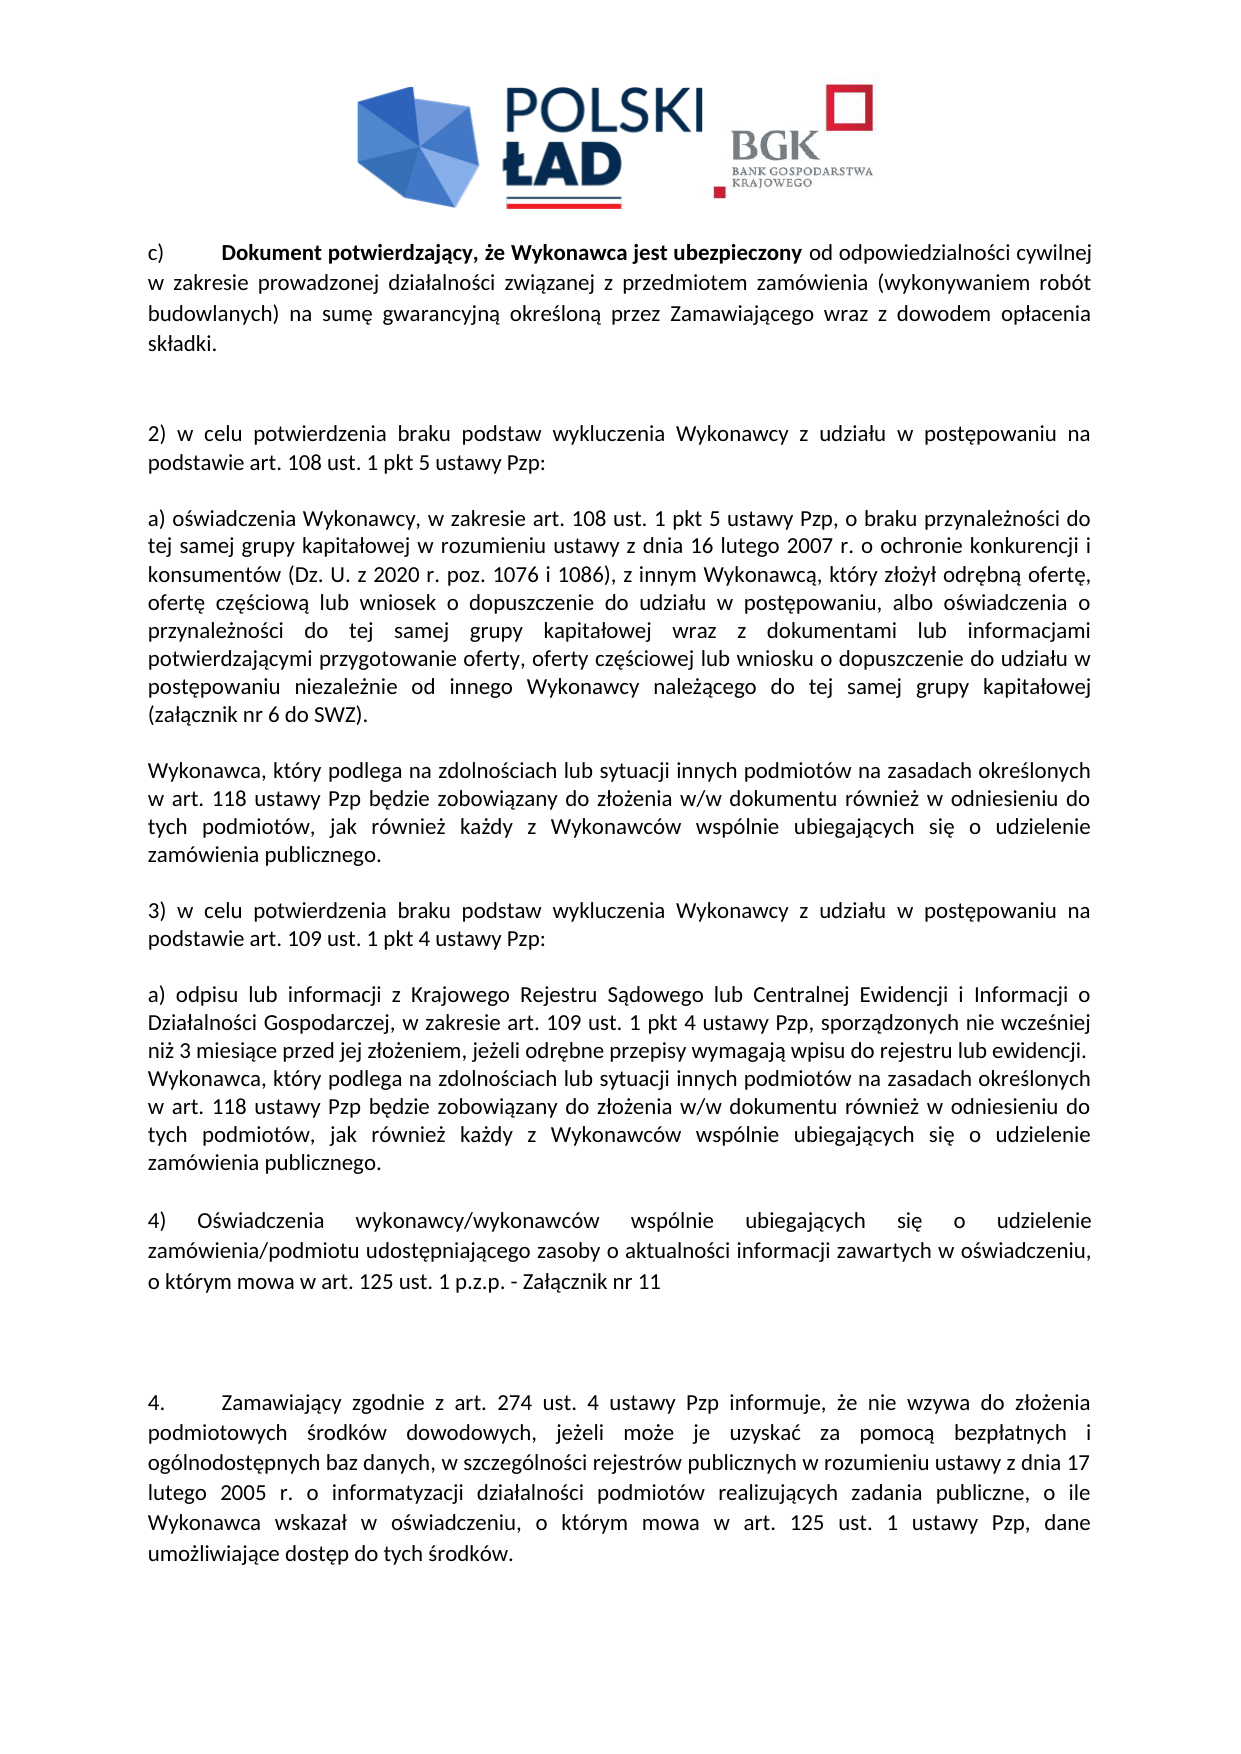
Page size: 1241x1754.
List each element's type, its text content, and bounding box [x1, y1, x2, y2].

text Wykonawca, który podlega na zdolnościach lub sytuacji innych podmiotów na zasadach określonych w art. 118 ustawy Pzp będzie zobowiązany do złożenia w/w dokumentu również w odniesieniu do tych podmiotów, jak również każdy z Wykonawców wspólnie ubiegających się o udzielenie zamówienia publicznego. [148, 1064, 1093, 1176]
picture [357, 87, 702, 209]
text 4) Oświadczenia wykonawcy/wykonawców wspólnie ubiegających się o udzielenie zamówienia/podmiotu udostępniającego zasoby o aktualności informacji zawartych w oświadczeniu, o którym mowa w art. 125 ust. 1 p.z.p. - Załącznik nr 11 [148, 1206, 1093, 1295]
text a) odpisu lub informacji z Krajowego Rejestru Sądowego lub Centralnej Ewidencji i Informacji o Działalności Gospodarczej, w zakresie art. 109 ust. 1 pkt 4 ustawy Pzp, sporządzonych nie wcześniej niż 3 miesiące przed jej złożeniem, jeżeli odrębne przepisy wymagają wpisu do rejestru lub ewidencji. [148, 980, 1093, 1064]
text 4. Zamawiający zgodnie z art. 274 ust. 4 ustawy Pzp informuje, że nie wzywa do złożenia podmiotowych środków dowodowych, jeżeli może je uzyskać za pomocą bezpłatnych i ogólnodostępnych baz danych, w szczególności rejestrów publicznych w rozumieniu ustawy z dnia 17 lutego 2005 r. o informatyzacji działalności podmiotów realizujących zadania publiczne, o ile Wykonawca wskazał w oświadczeniu, o którym mowa w art. 125 ust. 1 ustawy Pzp, dane umożliwiające dostęp do tych środków. [148, 1388, 1093, 1567]
text 2) w celu potwierdzenia braku podstaw wykluczenia Wykonawcy z udziału w postępowaniu na podstawie art. 108 ust. 1 pkt 5 ustawy Pzp: [148, 419, 1093, 476]
text Wykonawca, który podlega na zdolnościach lub sytuacji innych podmiotów na zasadach określonych w art. 118 ustawy Pzp będzie zobowiązany do złożenia w/w dokumentu również w odniesieniu do tych podmiotów, jak również każdy z Wykonawców wspólnie ubiegających się o udzielenie zamówienia publicznego. [148, 756, 1093, 868]
text 3) w celu potwierdzenia braku podstaw wykluczenia Wykonawcy z udziału w postępowaniu na podstawie art. 109 ust. 1 pkt 4 ustawy Pzp: [148, 896, 1093, 952]
text a) oświadczenia Wykonawcy, w zakresie art. 108 ust. 1 pkt 5 ustawy Pzp, o braku przynależności do tej samej grupy kapitałowej w rozumieniu ustawy z dnia 16 lutego 2007 r. o ochronie konkurencji i konsumentów (Dz. U. z 2020 r. poz. 1076 i 1086), z innym Wykonawcą, który złożył odrębną ofertę, ofertę częściową lub wniosek o dopuszczenie do udziału w postępowaniu, albo oświadczenia o przynależności do tej samej grupy kapitałowej wraz z dokumentami lub informacjami potwierdzającymi przygotowanie oferty, oferty częściowej lub wniosku o dopuszczenie do udziału w postępowaniu niezależnie od innego Wykonawcy należącego do tej samej grupy kapitałowej (załącznik nr 6 do SWZ). [148, 504, 1093, 728]
text c) Dokument potwierdzający, że Wykonawca jest ubezpieczony od odpowiedzialności cywilnej w zakresie prowadzonej działalności związanej z przedmiotem zamówienia (wykonywaniem robót budowlanych) na sumę gwarancyjną określoną przez Zamawiającego wraz z dowodem opłacenia składki. [148, 238, 1093, 357]
